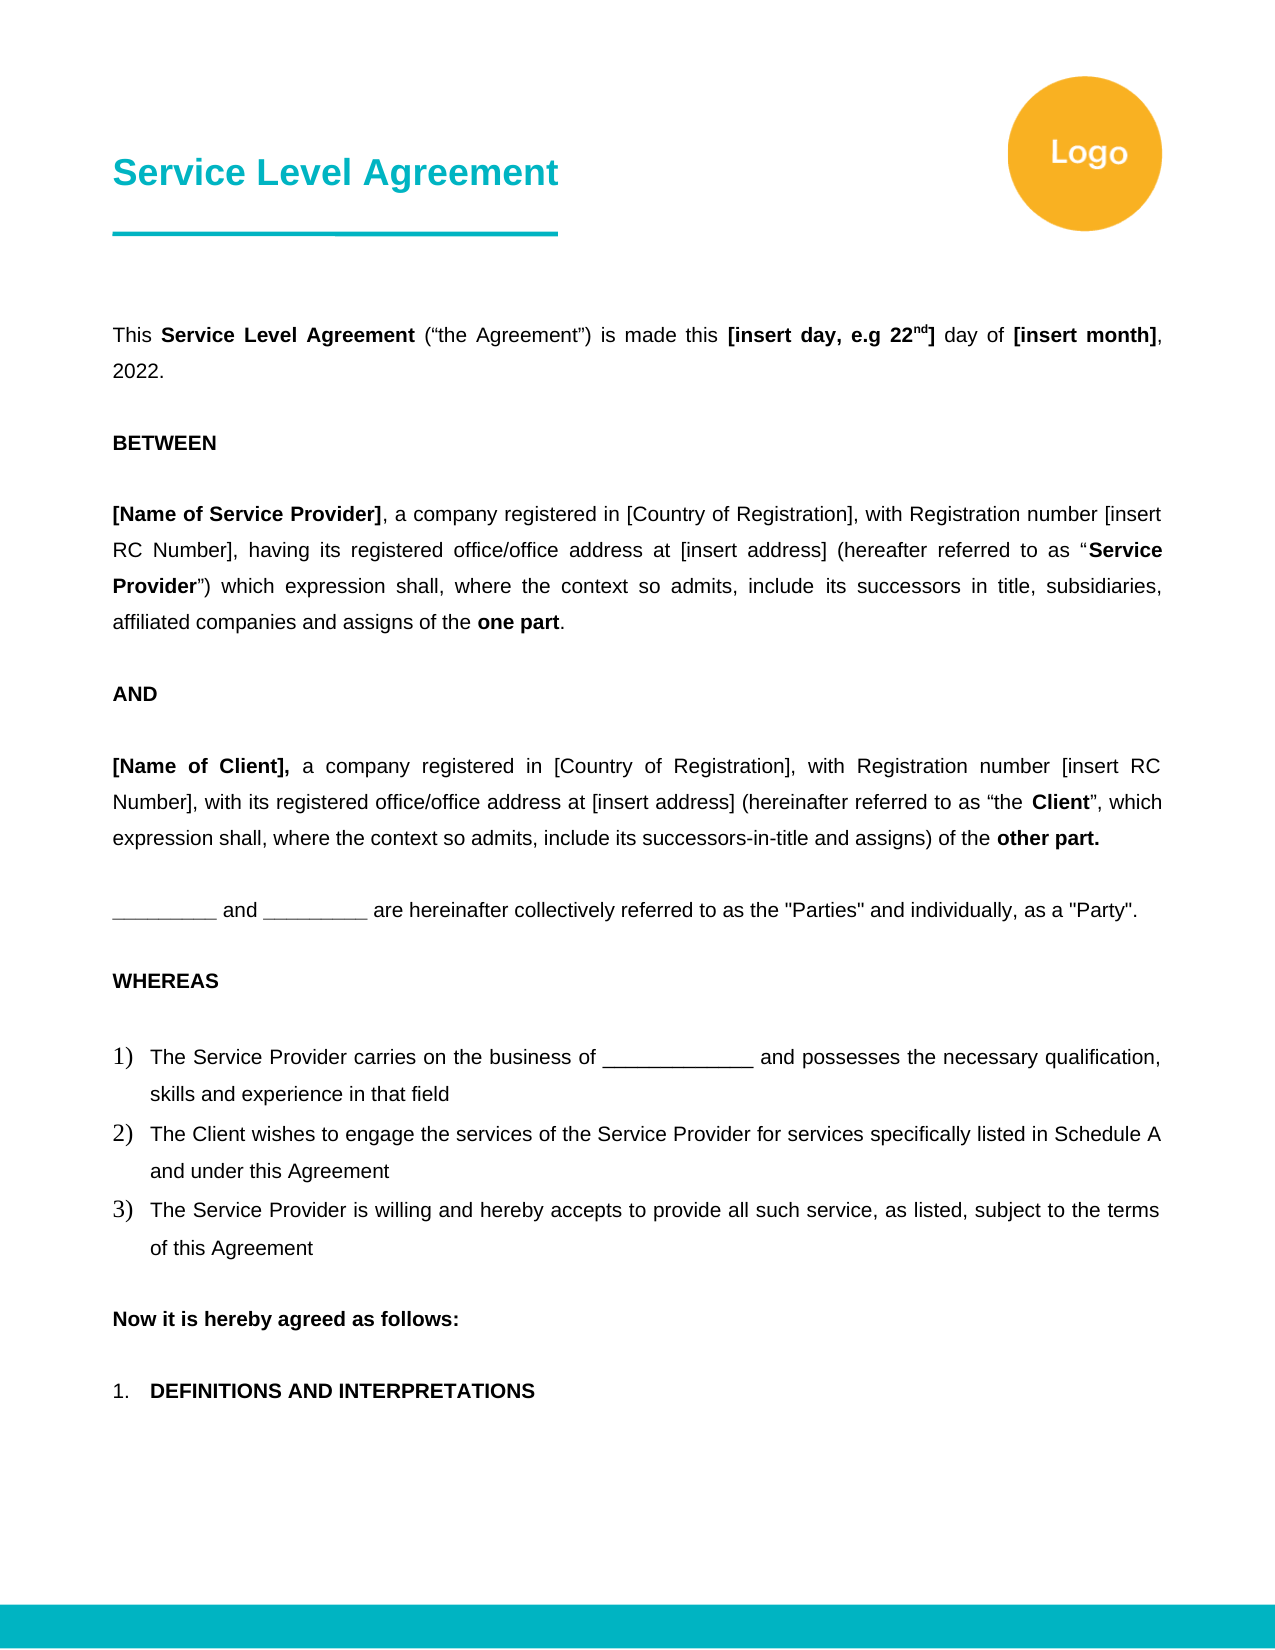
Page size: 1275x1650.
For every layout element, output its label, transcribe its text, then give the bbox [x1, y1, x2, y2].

text This Service Level Agreement (“the Agreement”) is made this [insert day, e.g 22nd] day of [insert month], 2022. [112, 322, 1162, 382]
text AND [112, 682, 1162, 706]
list The Service Provider is willing and hereby accepts to provide all such service, as listed, subject to the terms of this Agreement [112, 1194, 1162, 1259]
text [Name of Service Provider], a company registered in [Country of Registration], with Registration number [insert RC Number], having its registered office/office address at [insert address] (hereafter referred to as “Service Provider”) which expression shall, where the context so admits, include its successors in title, subsidiaries, affiliated companies and assigns of the one part. [112, 502, 1162, 634]
text WHEREAS [112, 969, 1162, 993]
list DEFINITIONS AND INTERPRETATIONS [112, 1379, 1162, 1403]
text BETWEEN [112, 430, 1162, 454]
list The Service Provider carries on the business of _____________ and possesses the necessary qualification, skills and experience in that field [112, 1041, 1162, 1106]
list The Client wishes to engage the services of the Service Provider for services specifically listed in Schedule A and under this Agreement [112, 1118, 1162, 1183]
text Now it is hereby agreed as follows: [112, 1307, 1162, 1331]
text _________ and _________ are hereinafter collectively referred to as the "Parties" and individually, as a "Party". [112, 897, 1162, 921]
picture [1007, 76, 1163, 232]
text Service Level Agreement [112, 150, 1162, 193]
text [Name of Client], a company registered in [Country of Registration], with Registration number [insert RC Number], with its registered office/office address at [insert address] (hereinafter referred to as “the Client”, which expression shall, where the context so admits, include its successors-in-title and assigns) of the other part. [112, 754, 1162, 849]
